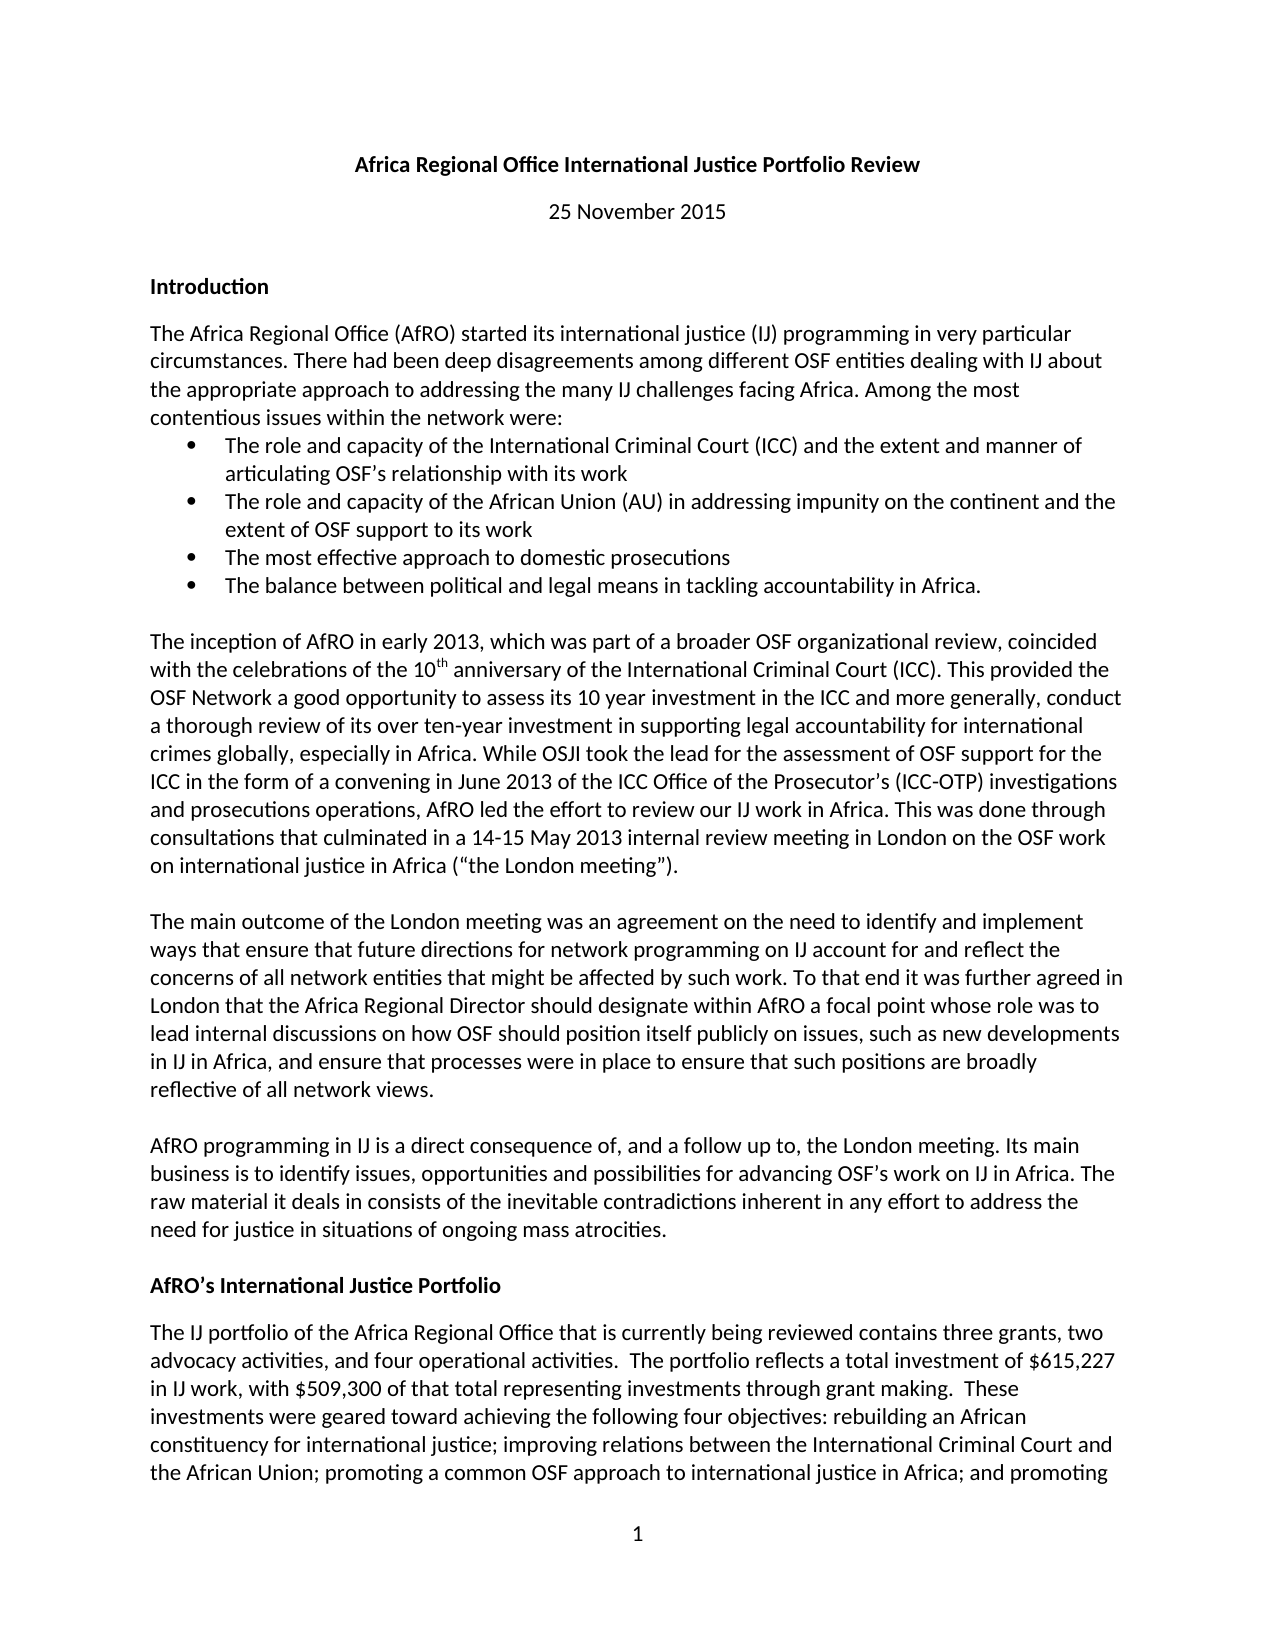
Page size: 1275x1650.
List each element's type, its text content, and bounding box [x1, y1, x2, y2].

list The role and capacity of the International Criminal Court (ICC) and the extent and manner of articulating OSF’s relationship with its work [187, 431, 1125, 487]
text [150, 1318, 1125, 1486]
text 25 November 2015 [150, 197, 1125, 225]
text Africa Regional Office International Justice Portfolio Review [150, 150, 1125, 178]
text Introduction [150, 272, 1125, 300]
list The balance between political and legal means in tackling accountability in Africa. [187, 571, 1125, 599]
text AfRO programming in IJ is a direct consequence of, and a follow up to, the London meeting. Its main business is to identify issues, opportunities and possibilities for advancing OSF’s work on IJ in Africa. The raw material it deals in consists of the inevitable contradictions inherent in any effort to address the need for justice in situations of ongoing mass atrocities. [150, 1131, 1125, 1243]
list The role and capacity of the African Union (AU) in addressing impunity on the continent and the extent of OSF support to its work [187, 487, 1125, 543]
text AfRO’s International Justice Portfolio [150, 1271, 1125, 1299]
list The most effective approach to domestic prosecutions [187, 543, 1125, 571]
text The Africa Regional Office (AfRO) started its international justice (IJ) programming in very particular circumstances. There had been deep disagreements among different OSF entities dealing with IJ about the appropriate approach to addressing the many IJ challenges facing Africa. Among the most contentious issues within the network were: [150, 319, 1125, 431]
text The main outcome of the London meeting was an agreement on the need to identify and implement ways that ensure that future directions for network programming on IJ account for and reflect the concerns of all network entities that might be affected by such work. To that end it was further agreed in London that the Africa Regional Director should designate within AfRO a focal point whose role was to lead internal discussions on how OSF should position itself publicly on issues, such as new developments in IJ in Africa, and ensure that processes were in place to ensure that such positions are broadly reflective of all network views. [150, 907, 1125, 1103]
text The inception of AfRO in early 2013, which was part of a broader OSF organizational review, coincided with the celebrations of the 10th anniversary of the International Criminal Court (ICC). This provided the OSF Network a good opportunity to assess its 10 year investment in the ICC and more generally, conduct a thorough review of its over ten-year investment in supporting legal accountability for international crimes globally, especially in Africa. While OSJI took the lead for the assessment of OSF support for the ICC in the form of a convening in June 2013 of the ICC Office of the Prosecutor’s (ICC-OTP) investigations and prosecutions operations, AfRO led the effort to review our IJ work in Africa. This was done through consultations that culminated in a 14-15 May 2013 internal review meeting in London on the OSF work on international justice in Africa (“the London meeting”). [150, 627, 1125, 879]
